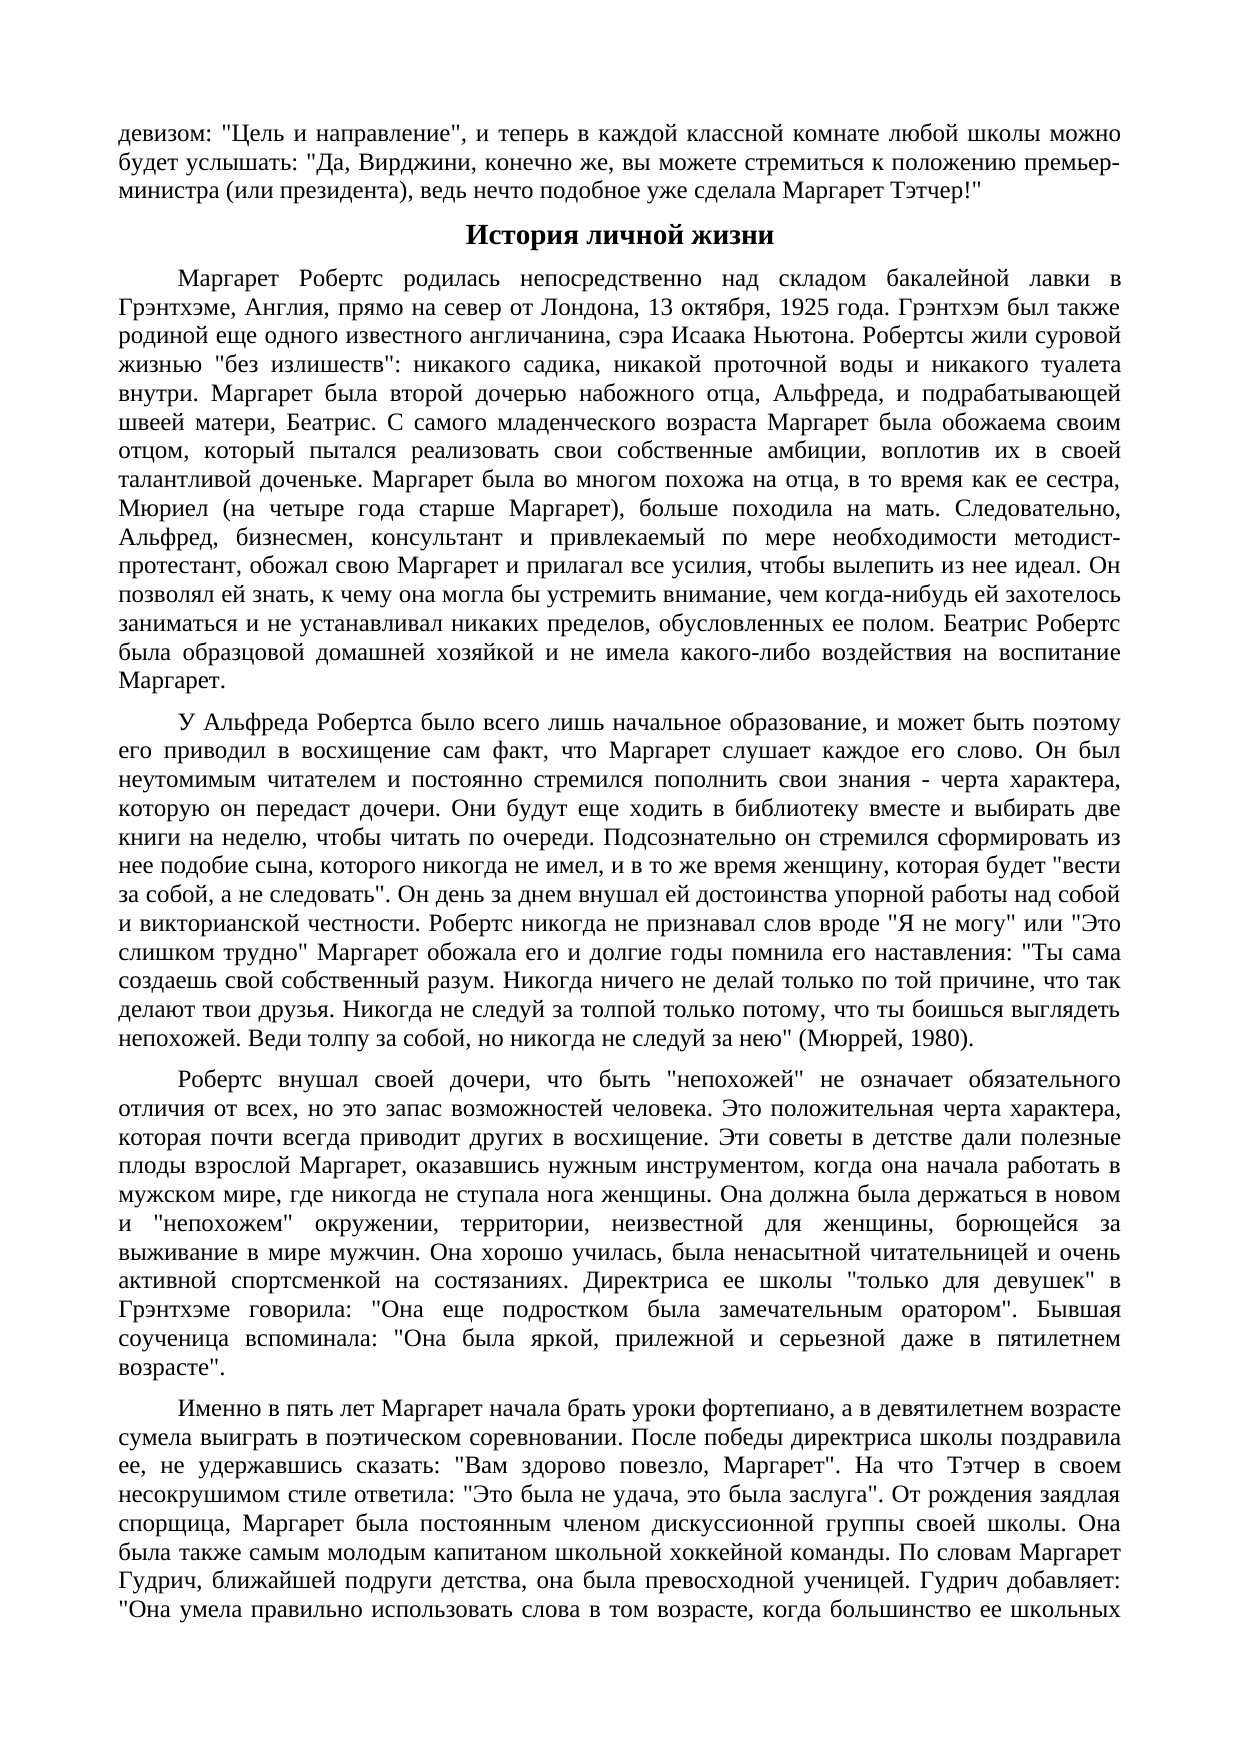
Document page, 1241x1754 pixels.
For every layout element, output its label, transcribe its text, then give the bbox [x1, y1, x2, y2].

text Робертс внушал своей дочери, что быть "непохожей" не означает обязательного отличия от всех, но это запас возможностей человека. Это положительная черта характера, которая почти всегда приводит других в восхищение. Эти советы в детстве дали полезные плоды взрослой Маргарет, оказавшись нужным инструментом, когда она начала работать в мужском мире, где никогда не ступала нога женщины. Она должна была держаться в новом и "непохожем" окружении, территории, неизвестной для женщины, борющейся за выживание в мире мужчин. Она хорошо училась, была ненасытной читательницей и очень активной спортсменкой на состязаниях. Директриса ее школы "только для девушек" в Грэнтхэме говорила: "Она еще подростком была замечательным оратором". Бывшая соученица вспоминала: "Она была яркой, прилежной и серьезной даже в пятилетнем возрасте". [118, 1064, 1122, 1380]
text История личной жизни [118, 217, 1122, 250]
text У Альфреда Робертса было всего лишь начальное образование, и может быть поэтому его приводил в восхищение сам факт, что Маргарет слушает каждое его слово. Он был неутомимым читателем и постоянно стремился пополнить свои знания - черта характера, которую он передаст дочери. Они будут еще ходить в библиотеку вместе и выбирать две книги на неделю, чтобы читать по очереди. Подсознательно он стремился сформировать из нее подобие сына, которого никогда не имел, и в то же время женщину, которая будет "вести за собой, а не следовать". Он день за днем внушал ей достоинства упорной работы над собой и викторианской честности. Робертс никогда не признавал слов вроде "Я не могу" или "Это слишком трудно" Маргарет обожала его и долгие годы помнила его наставления: "Ты сама создаешь свой собственный разум. Никогда ничего не делай только по той причине, что так делают твои друзья. Никогда не следуй за толпой только потому, что ты боишься выглядеть непохожей. Веди толпу за собой, но никогда не следуй за нею" (Мюррей, 1980). [118, 707, 1122, 1052]
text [118, 118, 1122, 204]
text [118, 1393, 1122, 1623]
text Маргарет Робертс родилась непосредственно над складом бакалейной лавки в Грэнтхэме, Англия, прямо на север от Лондона, 13 октября, 1925 года. Грэнтхэм был также родиной еще одного известного англичанина, сэра Исаака Ньютона. Робертсы жили суровой жизнью "без излишеств": никакого садика, никакой проточной воды и никакого туалета внутри. Маргарет была второй дочерью набожного отца, Альфреда, и подрабатывающей швеей матери, Беатрис. С самого младенческого возраста Маргарет была обожаема своим отцом, который пытался реализовать свои собственные амбиции, воплотив их в своей талантливой доченьке. Маргарет была во многом похожа на отца, в то время как ее сестра, Мюриел (на четыре года старше Маргарет), больше походила на мать. Следовательно, Альфред, бизнесмен, консультант и привлекаемый по мере необходимости методист-протестант, обожал свою Маргарет и прилагал все усилия, чтобы вылепить из нее идеал. Он позволял ей знать, к чему она могла бы устремить внимание, чем когда-нибудь ей захотелось заниматься и не устанавливал никаких пределов, обусловленных ее полом. Беатрис Робертс была образцовой домашней хозяйкой и не имела какого-либо воздействия на воспитание Маргарет. [118, 263, 1122, 694]
